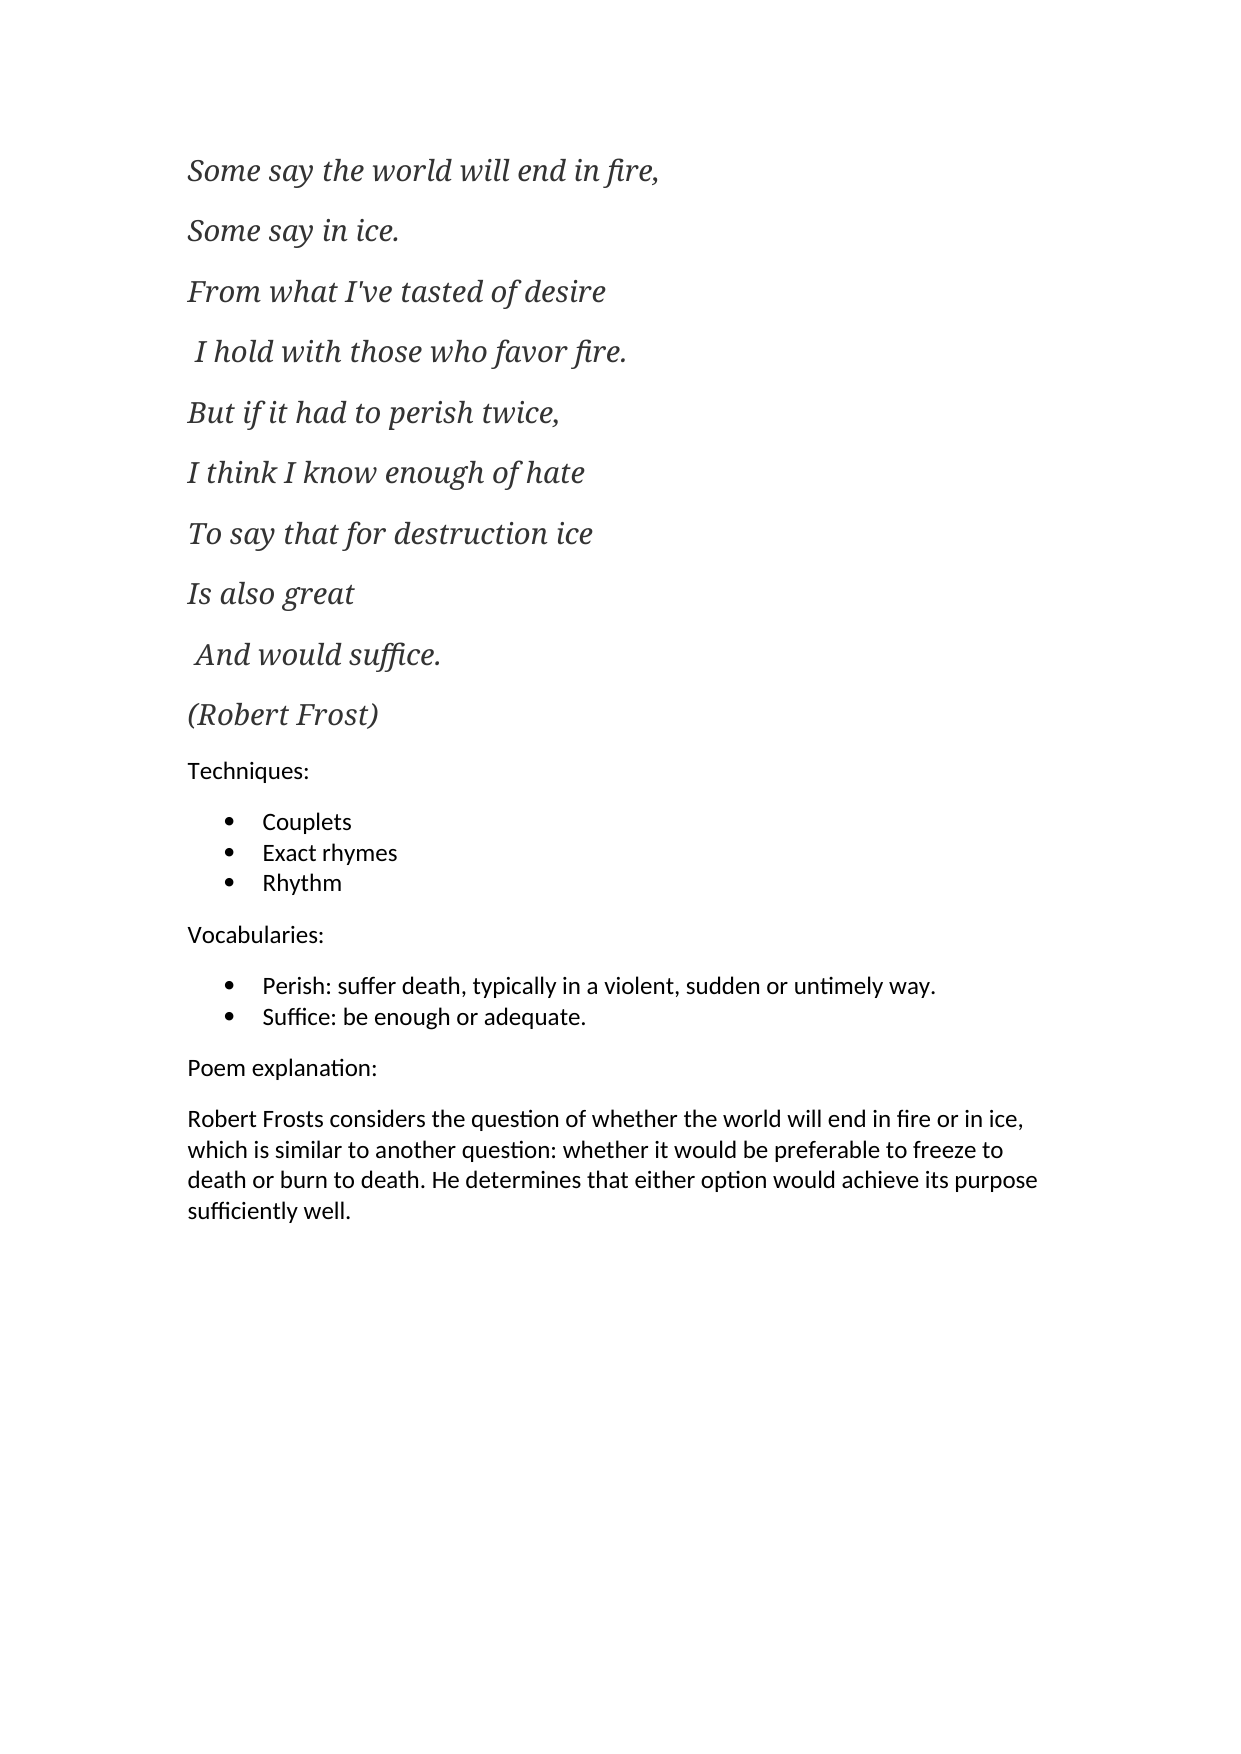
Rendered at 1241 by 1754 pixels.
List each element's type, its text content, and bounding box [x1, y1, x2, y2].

text I think I know enough of hate [187, 453, 1053, 492]
text Vocabularies: [187, 919, 1053, 949]
list Exact rhymes [225, 837, 1053, 868]
text Some say in ice. [187, 211, 1053, 250]
text From what I've tasted of desire [187, 271, 1053, 311]
text (Robert Frost) [187, 695, 1053, 734]
text Poem explanation: [187, 1052, 1053, 1083]
text Some say the world will end in fire, [187, 150, 1053, 190]
text Robert Frosts considers the question of whether the world will end in fire or in ice, which is similar to another question: whether it would be preferable to freeze to death or burn to death. He determines that either option would achieve its purpose sufficiently well. [187, 1103, 1053, 1226]
list Couplets [225, 807, 1053, 837]
text I hold with those who favor fire. [187, 332, 1053, 371]
list Rhythm [225, 868, 1053, 898]
text But if it had to perish twice, [187, 392, 1053, 432]
text Is also great [187, 574, 1053, 613]
list Suffice: be enough or adequate. [225, 1001, 1053, 1031]
text Techniques: [187, 755, 1053, 786]
text And would suffice. [187, 634, 1053, 674]
list Perish: suffer death, typically in a violent, sudden or untimely way. [225, 970, 1053, 1001]
text To say that for destruction ice [187, 513, 1053, 553]
